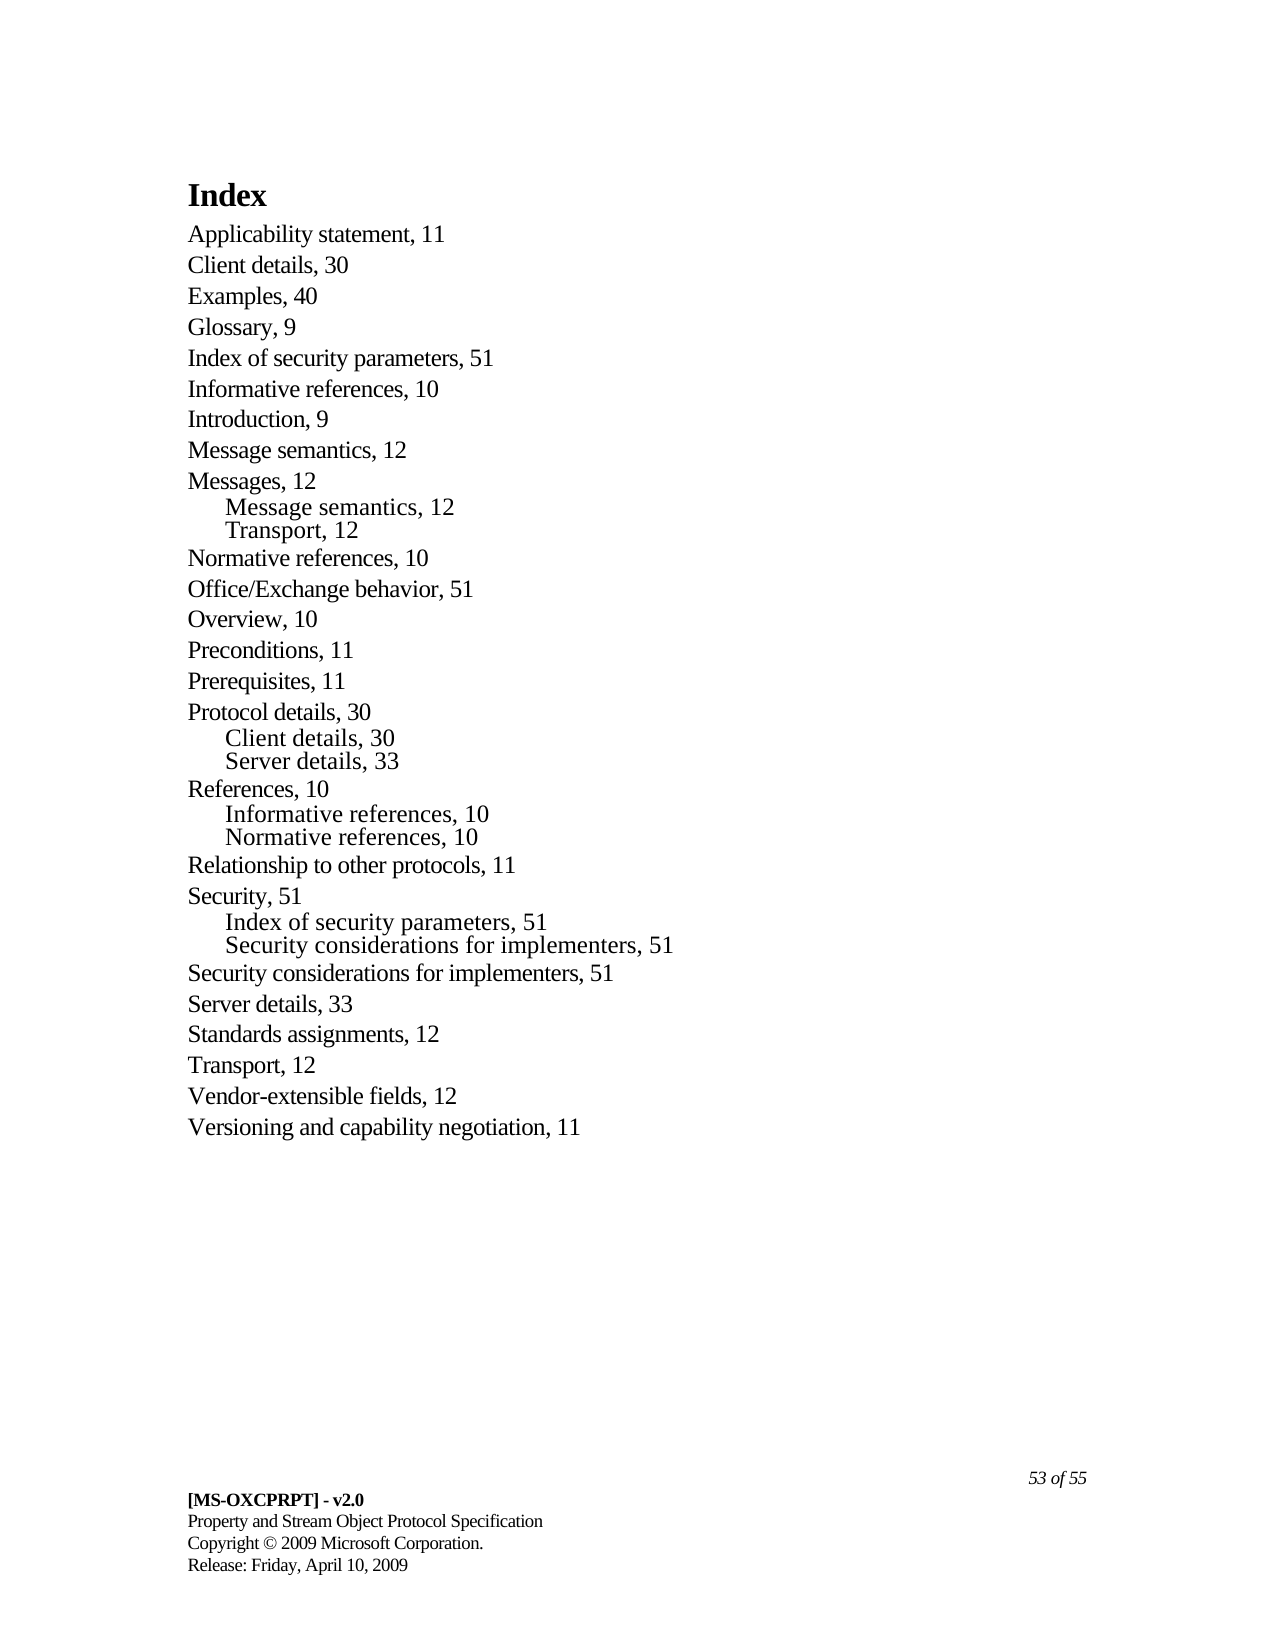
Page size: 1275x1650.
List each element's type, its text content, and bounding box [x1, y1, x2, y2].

text Message semantics, 12 [225, 497, 1087, 520]
text Transport, 12 [225, 520, 1087, 543]
text Server details, 33 [187, 989, 1087, 1017]
text Security, 51 [187, 881, 1087, 910]
text Introduction, 9 [187, 404, 1087, 433]
text Index of security parameters, 51 [225, 912, 1087, 935]
subtitle Index [187, 175, 1087, 213]
text Index of security parameters, 51 [187, 343, 1087, 372]
text Versioning and capability negotiation, 11 [187, 1112, 1087, 1141]
text Transport, 12 [187, 1050, 1087, 1079]
text Messages, 12 [187, 466, 1087, 495]
text Prerequisites, 11 [187, 666, 1087, 695]
text Normative references, 10 [187, 543, 1087, 572]
text Preconditions, 11 [187, 635, 1087, 664]
text Vendor-extensible fields, 12 [187, 1081, 1087, 1110]
text Message semantics, 12 [187, 435, 1087, 464]
text Standards assignments, 12 [187, 1019, 1087, 1048]
text Glossary, 9 [187, 312, 1087, 341]
text References, 10 [187, 774, 1087, 802]
text Overview, 10 [187, 604, 1087, 633]
text Examples, 40 [187, 281, 1087, 310]
text Security considerations for implementers, 51 [225, 935, 1087, 958]
text Informative references, 10 [225, 804, 1087, 827]
text Client details, 30 [225, 728, 1087, 751]
text Normative references, 10 [225, 827, 1087, 850]
text Relationship to other protocols, 11 [187, 850, 1087, 879]
text Informative references, 10 [187, 374, 1087, 402]
text Applicability statement, 11 [187, 219, 1087, 248]
text Server details, 33 [225, 751, 1087, 774]
text Protocol details, 30 [187, 697, 1087, 726]
text Client details, 30 [187, 250, 1087, 279]
text Security considerations for implementers, 51 [187, 958, 1087, 987]
text Office/Exchange behavior, 51 [187, 574, 1087, 602]
